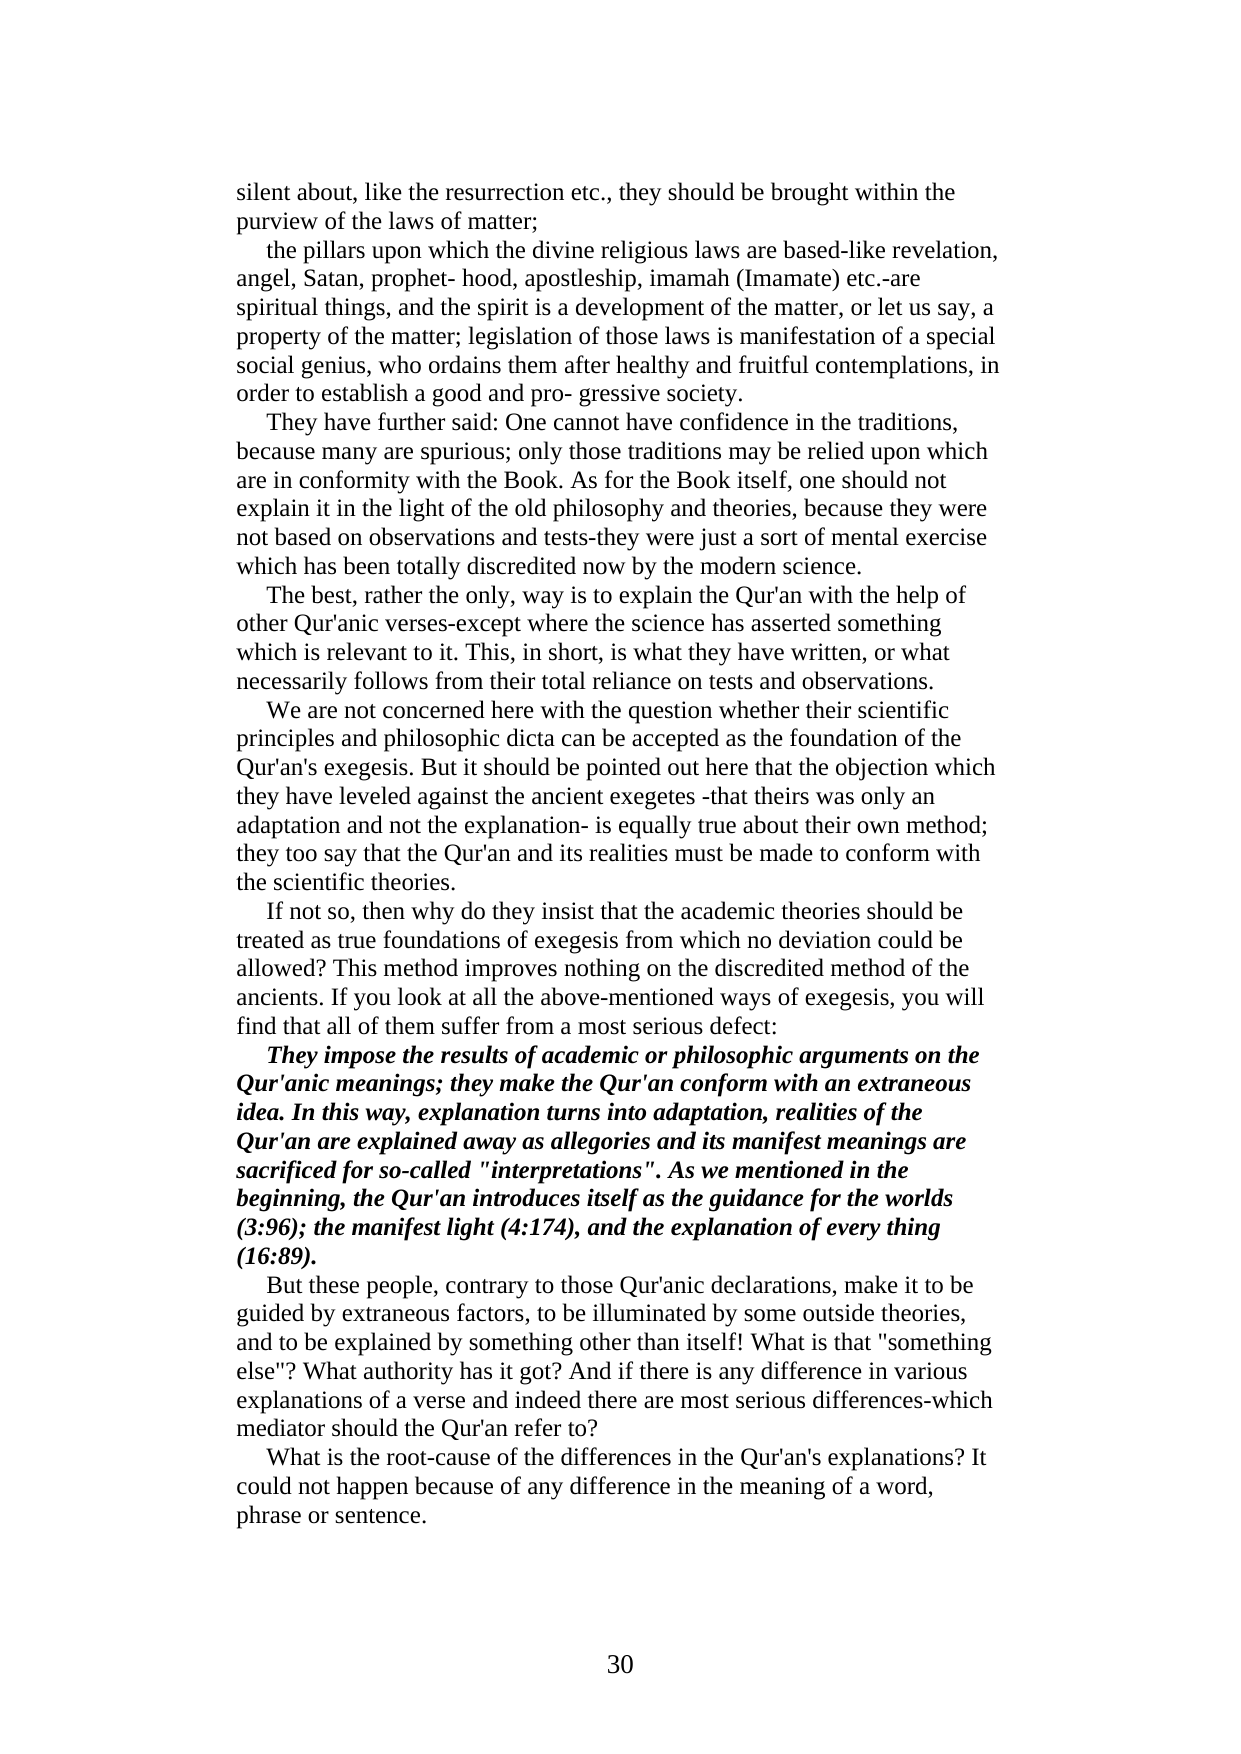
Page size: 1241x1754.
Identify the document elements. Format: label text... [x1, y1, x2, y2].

text They impose the results of academic or philosophic arguments on the Qur'anic meanings; they make the Qur'an conform with an extraneous idea. In this way, explanation turns into adaptation, realities of the Qur'an are explained away as allegories and its manifest meanings are sacrificed for so-called "interpretations". As we mentioned in the beginning, the Qur'an introduces itself as the guidance for the worlds (3:96); the manifest light (4:174), and the explanation of every thing (16:89). [236, 1040, 1004, 1270]
text The best, rather the only, way is to explain the Qur'an with the help of other Qur'anic verses-except where the science has asserted something which is relevant to it. This, in short, is what they have written, or what necessarily follows from their total reliance on tests and observations. [236, 580, 1004, 695]
text They have further said: One cannot have confidence in the traditions, because many are spurious; only those traditions may be relied upon which are in conformity with the Book. As for the Book itself, one should not explain it in the light of the old philosophy and theories, because they were not based on observations and tests-they were just a sort of mental exercise which has been totally discredited now by the modern science. [236, 407, 1004, 580]
text What is the root-cause of the differences in the Qur'an's explanations? It could not happen because of any difference in the meaning of a word, phrase or sentence. [236, 1442, 1004, 1528]
text If not so, then why do they insist that the academic theories should be treated as true foundations of exegesis from which no deviation could be allowed? This method improves nothing on the discredited method of the ancients. If you look at all the above-mentioned ways of exegesis, you will find that all of them suffer from a most serious defect: [236, 896, 1004, 1040]
text But these people, contrary to those Qur'anic declarations, make it to be guided by extraneous factors, to be illuminated by some outside theories, and to be explained by something other than itself! What is that "something else"? What authority has it got? And if there is any difference in various explanations of a verse and indeed there are most serious differences-which mediator should the Qur'an refer to? [236, 1270, 1004, 1442]
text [236, 177, 1004, 235]
text We are not concerned here with the question whether their scientific principles and philosophic dicta can be accepted as the foundation of the Qur'an's exegesis. But it should be pointed out here that the objection which they have leveled against the ancient exegetes -that theirs was only an adaptation and not the explanation- is equally true about their own method; they too say that the Qur'an and its realities must be made to conform with the scientific theories. [236, 695, 1004, 896]
text the pillars upon which the divine religious laws are based-like revelation, angel, Satan, prophet- hood, apostleship, imamah (Imamate) etc.-are spiritual things, and the spirit is a development of the matter, or let us say, a property of the matter; legislation of those laws is manifestation of a special social genius, who ordains them after healthy and fruitful contemplations, in order to establish a good and pro- gressive society. [236, 235, 1004, 407]
